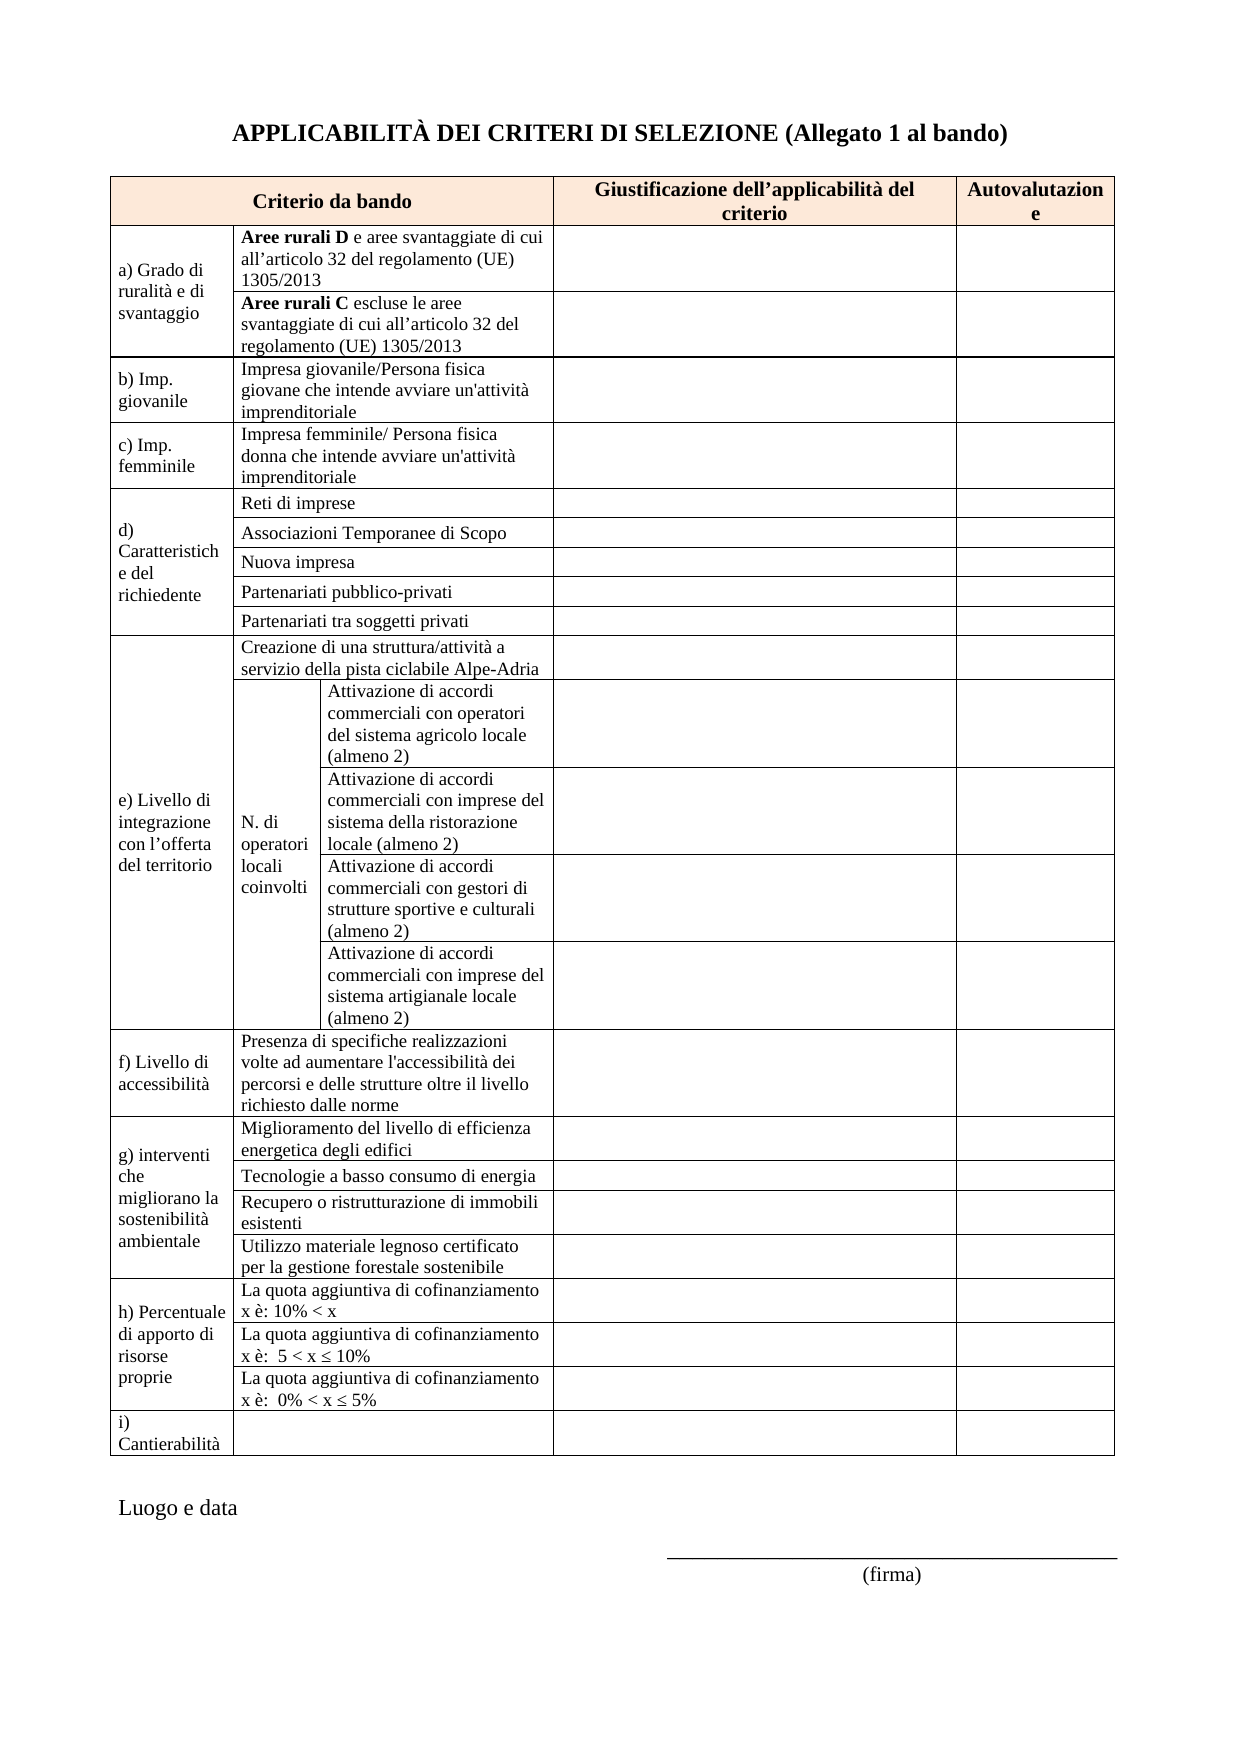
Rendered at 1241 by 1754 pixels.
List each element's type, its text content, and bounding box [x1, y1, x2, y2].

table_cell [554, 292, 956, 356]
table_cell [554, 1235, 956, 1278]
table_cell [957, 1117, 1114, 1160]
table_cell [957, 1191, 1114, 1234]
table_cell [554, 1367, 956, 1410]
table_cell [554, 942, 956, 1028]
table_cell g) interventi che migliorano la sostenibilità ambientale [111, 1117, 233, 1278]
table_cell e) Livello di integrazione con l’offerta del territorio [111, 636, 233, 1028]
table_cell [957, 1411, 1114, 1454]
table_cell N. di operatori locali coinvolti [234, 680, 320, 1028]
table_cell a) Grado di ruralità e di svantaggio [111, 226, 233, 356]
table_cell i) Cantierabilità [111, 1411, 233, 1454]
table_cell Nuova impresa [234, 548, 553, 576]
table_cell Attivazione di accordi commerciali con imprese del sistema artigianale locale (almeno 2) [321, 942, 553, 1028]
table_cell [554, 1323, 956, 1366]
table_cell [957, 607, 1114, 635]
table_cell [957, 358, 1114, 422]
text ____________________________________ [662, 1533, 1122, 1562]
table_cell Attivazione di accordi commerciali con imprese del sistema della ristorazione locale (almeno 2) [321, 768, 553, 854]
table_cell Impresa femminile/ Persona fisica donna che intende avviare un'attività imprenditoriale [234, 423, 553, 488]
text APPLICABILITÀ DEI CRITERI DI SELEZIONE (Allegato 1 al bando) [118, 118, 1122, 147]
table_cell b) Imp. giovanile [111, 358, 233, 422]
table_cell f) Livello di accessibilità [111, 1030, 233, 1116]
table_cell Partenariati pubblico-privati [234, 577, 553, 606]
table_cell Creazione di una struttura/attività a servizio della pista ciclabile Alpe-Adria [234, 636, 553, 679]
table_cell [554, 680, 956, 767]
table_cell Attivazione di accordi commerciali con gestori di strutture sportive e culturali (almeno 2) [321, 855, 553, 941]
table_cell [957, 1235, 1114, 1278]
table_cell [554, 1161, 956, 1189]
table_cell [957, 1161, 1114, 1189]
table_cell [554, 577, 956, 606]
table_cell [554, 1411, 956, 1454]
table_cell [554, 518, 956, 547]
table_cell [554, 855, 956, 941]
table_cell [957, 548, 1114, 576]
table_cell [957, 680, 1114, 767]
table_header Autovalutazione [957, 177, 1114, 225]
table_cell [554, 548, 956, 576]
table_cell Attivazione di accordi commerciali con operatori del sistema agricolo locale (almeno 2) [321, 680, 553, 767]
table_cell [554, 423, 956, 488]
table_cell [957, 636, 1114, 679]
table_cell Presenza di specifiche realizzazioni volte ad aumentare l'accessibilità dei percorsi e delle strutture oltre il livello richiesto dalle norme [234, 1030, 553, 1116]
text (firma) [662, 1562, 1122, 1586]
table_cell [554, 489, 956, 517]
table_cell [554, 1030, 956, 1116]
table_cell [957, 292, 1114, 356]
table_cell [957, 423, 1114, 488]
table_cell [957, 1279, 1114, 1322]
table_cell Miglioramento del livello di efficienza energetica degli edifici [234, 1117, 553, 1160]
table_cell [554, 358, 956, 422]
table_cell c) Imp. femminile [111, 423, 233, 488]
table_cell Recupero o ristrutturazione di immobili esistenti [234, 1191, 553, 1234]
table_cell [554, 226, 956, 291]
table_cell Reti di imprese [234, 489, 553, 517]
table_cell Utilizzo materiale legnoso certificato per la gestione forestale sostenibile [234, 1235, 553, 1278]
table_cell [957, 577, 1114, 606]
table_cell Aree rurali D e aree svantaggiate di cui all’articolo 32 del regolamento (UE) 1305/2013 [234, 226, 553, 291]
table_cell Partenariati tra soggetti privati [234, 607, 553, 635]
table_cell Aree rurali C escluse le aree svantaggiate di cui all’articolo 32 del regolamento (UE) 1305/2013 [234, 292, 553, 356]
table_cell [957, 518, 1114, 547]
table_cell [957, 768, 1114, 854]
table_cell Associazioni Temporanee di Scopo [234, 518, 553, 547]
table_header Criterio da bando [111, 177, 553, 225]
table_cell [554, 1117, 956, 1160]
table_cell [957, 942, 1114, 1028]
table_cell La quota aggiuntiva di cofinanziamento x è: 10% < x [234, 1279, 553, 1322]
table_cell h) Percentuale di apporto di risorse proprie [111, 1279, 233, 1410]
table_cell [554, 1191, 956, 1234]
table_cell Tecnologie a basso consumo di energia [234, 1161, 553, 1189]
table_cell [957, 855, 1114, 941]
table_cell La quota aggiuntiva di cofinanziamento x è: 0% < x ≤ 5% [234, 1367, 553, 1410]
text Luogo e data [118, 1494, 1122, 1521]
table_cell [554, 607, 956, 635]
table_cell Impresa giovanile/Persona fisica giovane che intende avviare un'attività imprenditoriale [234, 358, 553, 422]
table_cell d) Caratteristiche del richiedente [111, 489, 233, 635]
table_cell [957, 226, 1114, 291]
table_cell [554, 1279, 956, 1322]
table_cell [234, 1411, 553, 1454]
table_cell [554, 768, 956, 854]
table_cell [957, 1030, 1114, 1116]
table_header Giustificazione dell’applicabilità del criterio [554, 177, 956, 225]
table_cell La quota aggiuntiva di cofinanziamento x è: 5 < x ≤ 10% [234, 1323, 553, 1366]
table_cell [957, 1323, 1114, 1366]
table_cell [957, 1367, 1114, 1410]
table_cell [554, 636, 956, 679]
table_cell [957, 489, 1114, 517]
